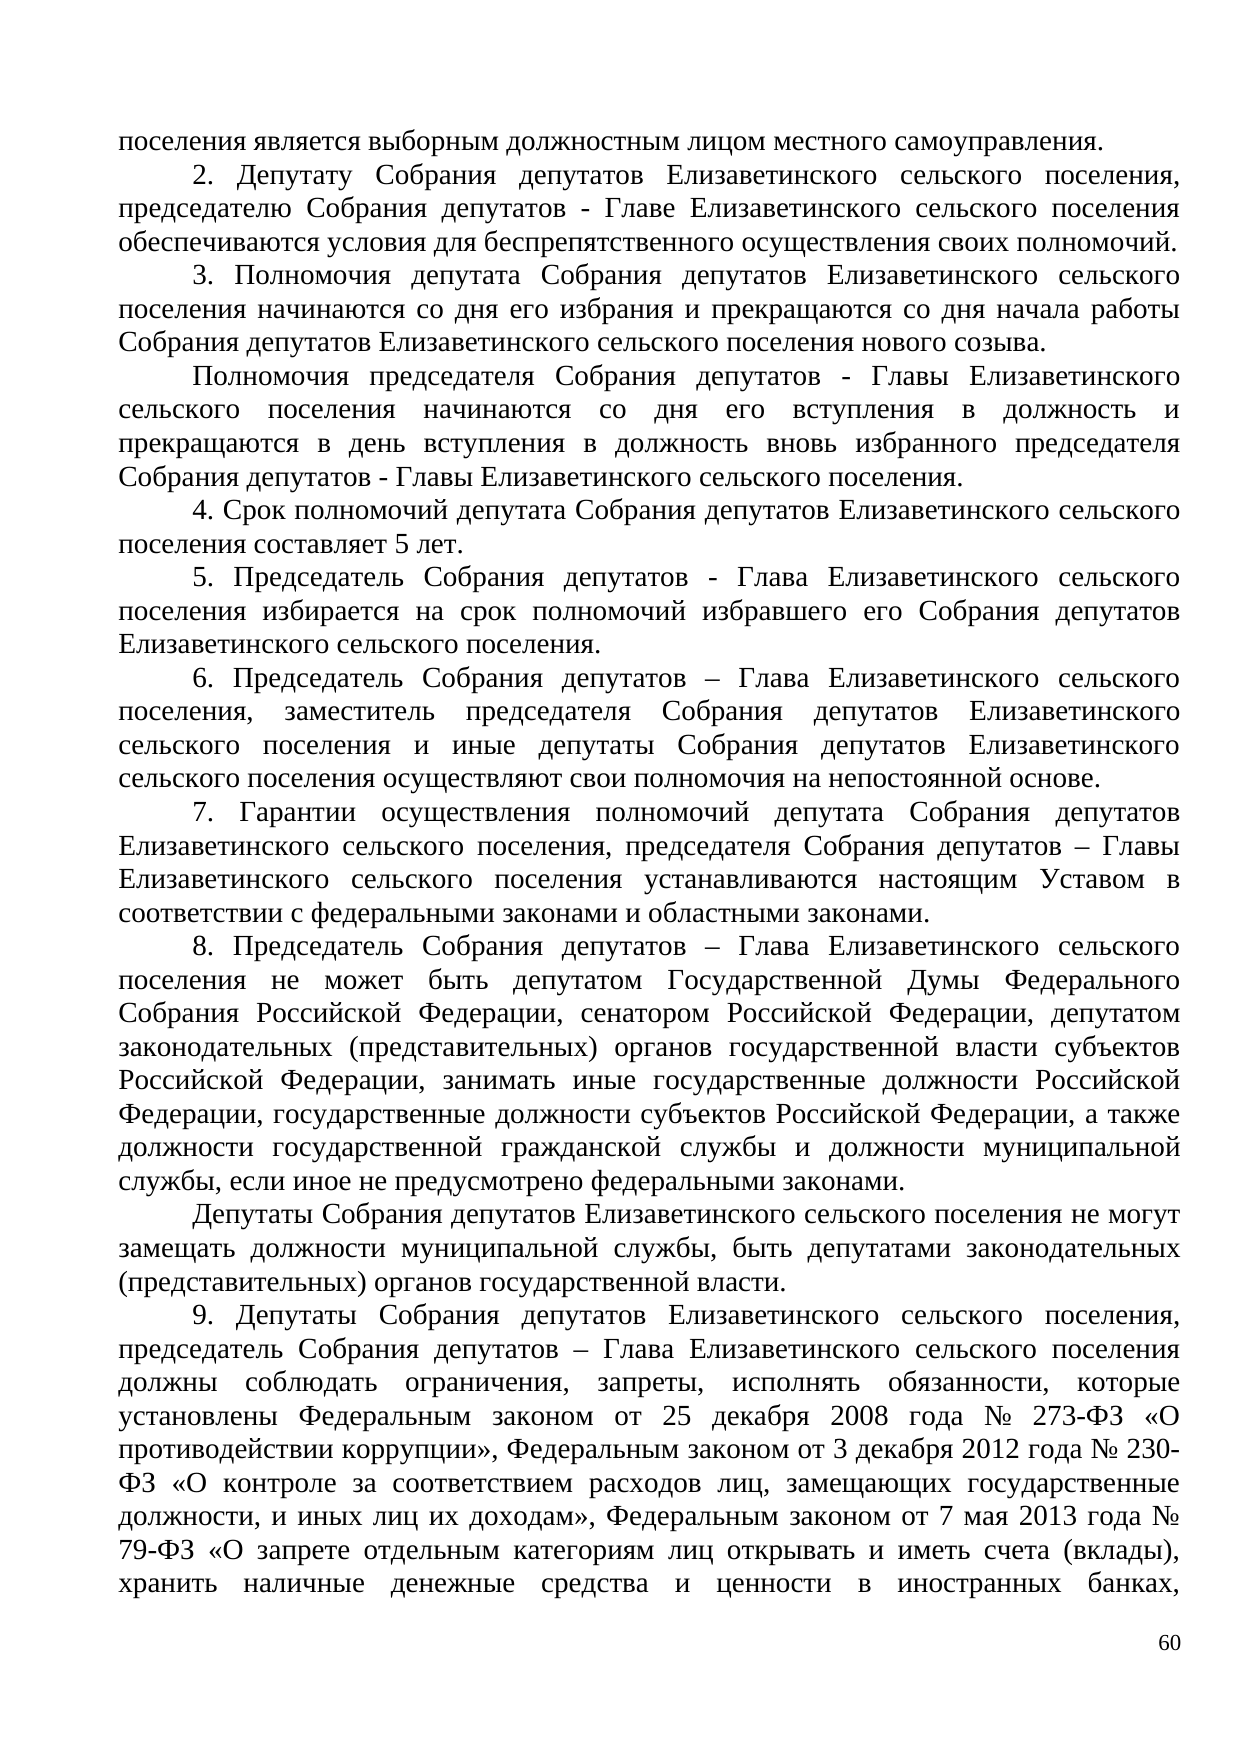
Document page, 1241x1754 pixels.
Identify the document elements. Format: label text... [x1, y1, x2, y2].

text 4. Срок полномочий депутата Собрания депутатов Елизаветинского сельского поселения составляет 5 лет. [118, 492, 1181, 559]
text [118, 123, 1181, 157]
text 5. Председатель Собрания депутатов - Глава Елизаветинского сельского поселения избирается на срок полномочий избравшего его Собрания депутатов Елизаветинского сельского поселения. [118, 559, 1181, 660]
text Депутаты Собрания депутатов Елизаветинского сельского поселения не могут замещать должности муниципальной службы, быть депутатами законодательных (представительных) органов государственной власти. [118, 1197, 1181, 1297]
text 6. Председатель Собрания депутатов – Глава Елизаветинского сельского поселения, заместитель председателя Собрания депутатов Елизаветинского сельского поселения и иные депутаты Собрания депутатов Елизаветинского сельского поселения осуществляют свои полномочия на непостоянной основе. [118, 660, 1181, 794]
text 8. Председатель Собрания депутатов – Глава Елизаветинского сельского поселения не может быть депутатом Государственной Думы Федерального Собрания Российской Федерации, сенатором Российской Федерации, депутатом законодательных (представительных) органов государственной власти субъектов Российской Федерации, занимать иные государственные должности Российской Федерации, государственные должности субъектов Российской Федерации, а также должности государственной гражданской службы и должности муниципальной службы, если иное не предусмотрено федеральными законами. [118, 928, 1181, 1197]
text 7. Гарантии осуществления полномочий депутата Собрания депутатов Елизаветинского сельского поселения, председателя Собрания депутатов – Главы Елизаветинского сельского поселения устанавливаются настоящим Уставом в соответствии с федеральными законами и областными законами. [118, 794, 1181, 928]
text Полномочия председателя Собрания депутатов - Главы Елизаветинского сельского поселения начинаются со дня его вступления в должность и прекращаются в день вступления в должность вновь избранного председателя Собрания депутатов - Главы Елизаветинского сельского поселения. [118, 358, 1181, 492]
text 2. Депутату Собрания депутатов Елизаветинского сельского поселения, председателю Собрания депутатов - Главе Елизаветинского сельского поселения обеспечиваются условия для беспрепятственного осуществления своих полномочий. [118, 157, 1181, 257]
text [118, 1297, 1181, 1599]
text 3. Полномочия депутата Собрания депутатов Елизаветинского сельского поселения начинаются со дня его избрания и прекращаются со дня начала работы Собрания депутатов Елизаветинского сельского поселения нового созыва. [118, 257, 1181, 358]
